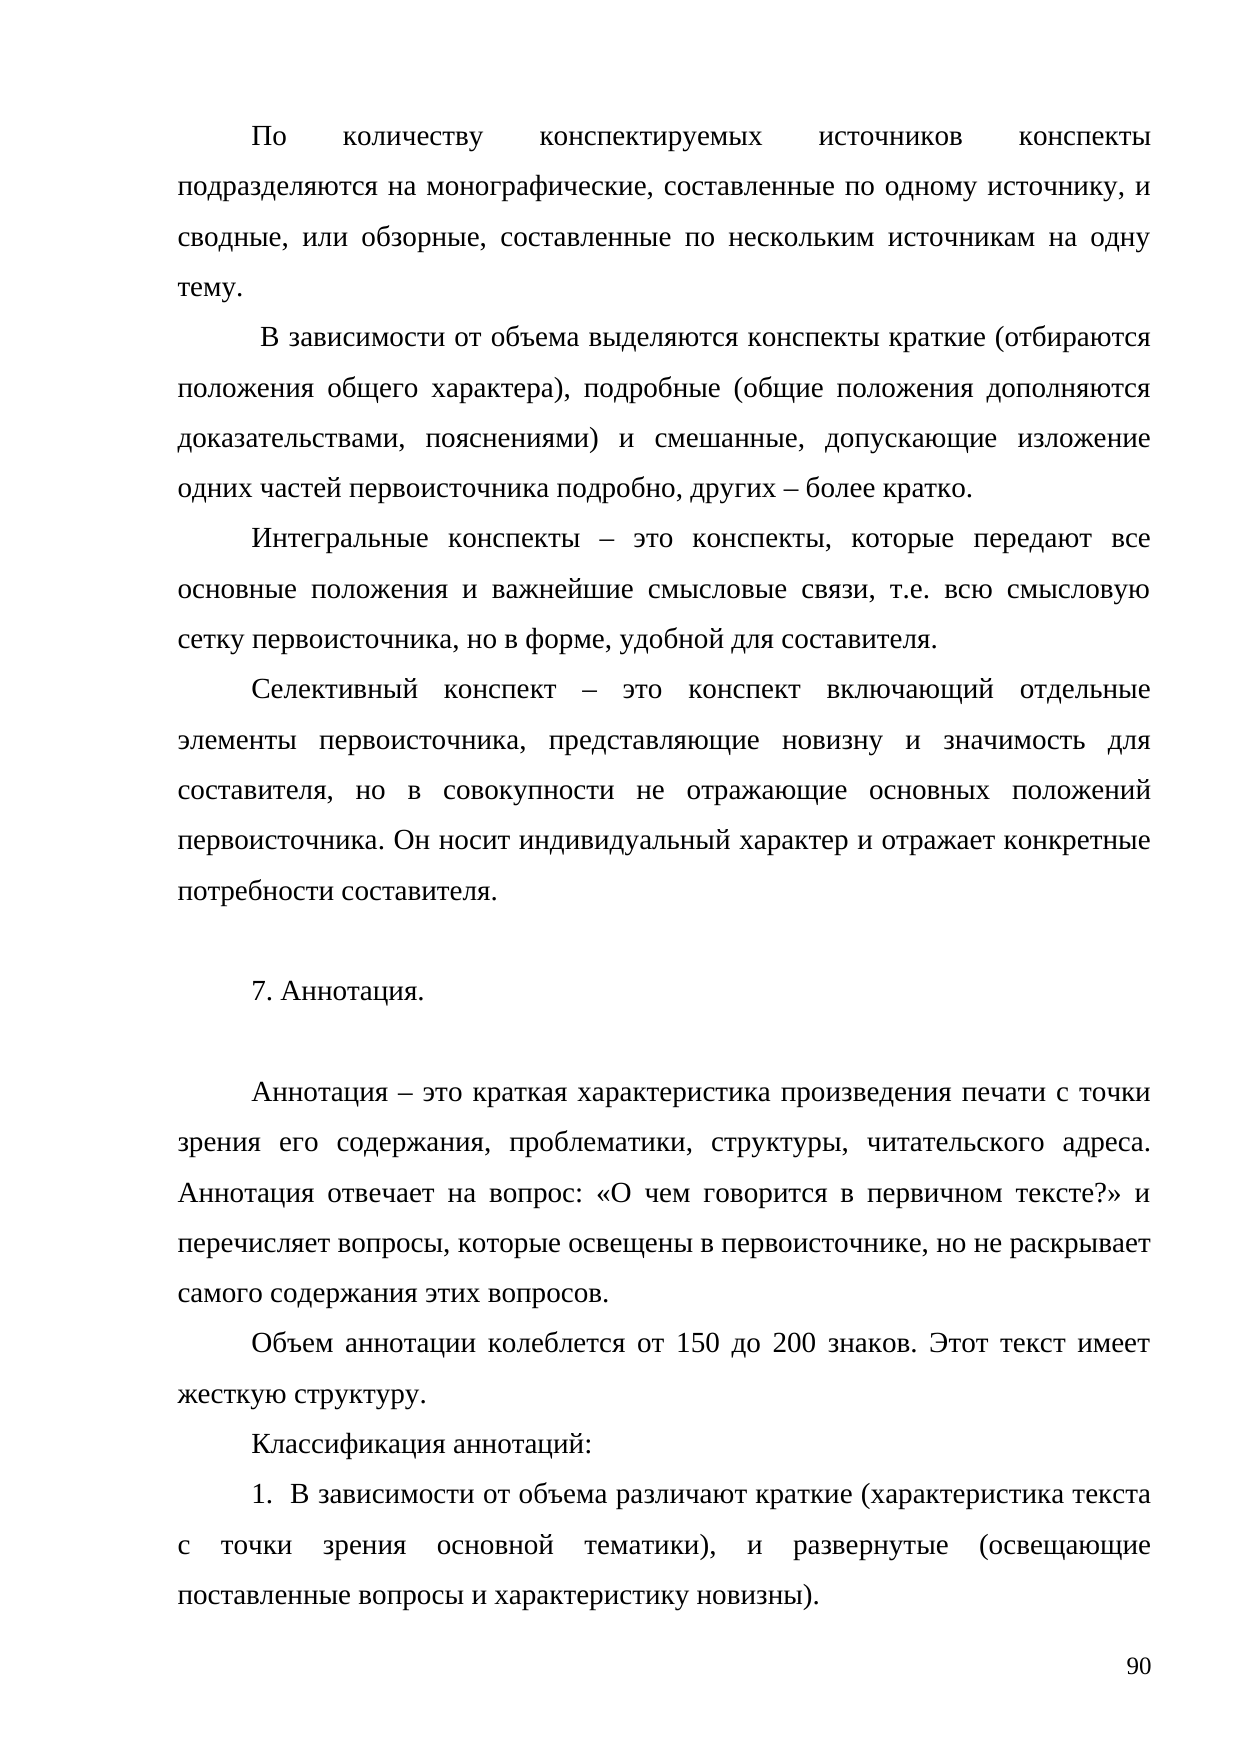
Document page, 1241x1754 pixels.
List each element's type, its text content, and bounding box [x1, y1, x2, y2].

text Классификация аннотаций: [177, 1426, 1152, 1460]
text Интегральные конспекты – это конспекты, которые передают все основные положения и важнейшие смысловые связи, т.е. всю смысловую сетку первоисточника, но в форме, удобной для составителя. [177, 521, 1152, 655]
text В зависимости от объема выделяются конспекты краткие (отбираются положения общего характера), подробные (общие положения дополняются доказательствами, пояснениями) и смешанные, допускающие изложение одних частей первоисточника подробно, других – более кратко. [177, 319, 1152, 504]
text Селективный конспект – это конспект включающий отдельные элементы первоисточника, представляющие новизну и значимость для составителя, но в совокупности не отражающие основных положений первоисточника. Он носит индивидуальный характер и отражает конкретные потребности составителя. [177, 672, 1152, 906]
text По количеству конспектируемых источников конспекты подразделяются на монографические, составленные по одному источнику, и сводные, или обзорные, составленные по нескольким источникам на одну тему. [177, 118, 1152, 303]
list В зависимости от объема различают краткие (характеристика текста с точки зрения основной тематики), и развернутые (освещающие поставленные вопросы и характеристику новизны). [177, 1477, 1152, 1611]
text 7. Аннотация. [177, 973, 1152, 1007]
text Объем аннотации колеблется от 150 до 200 знаков. Этот текст имеет жесткую структуру. [177, 1326, 1152, 1409]
text Аннотация – это краткая характеристика произведения печати с точки зрения его содержания, проблематики, структуры, читательского адреса. Аннотация отвечает на вопрос: «О чем говорится в первичном тексте?» и перечисляет вопросы, которые освещены в первоисточнике, но не раскрывает самого содержания этих вопросов. [177, 1074, 1152, 1309]
